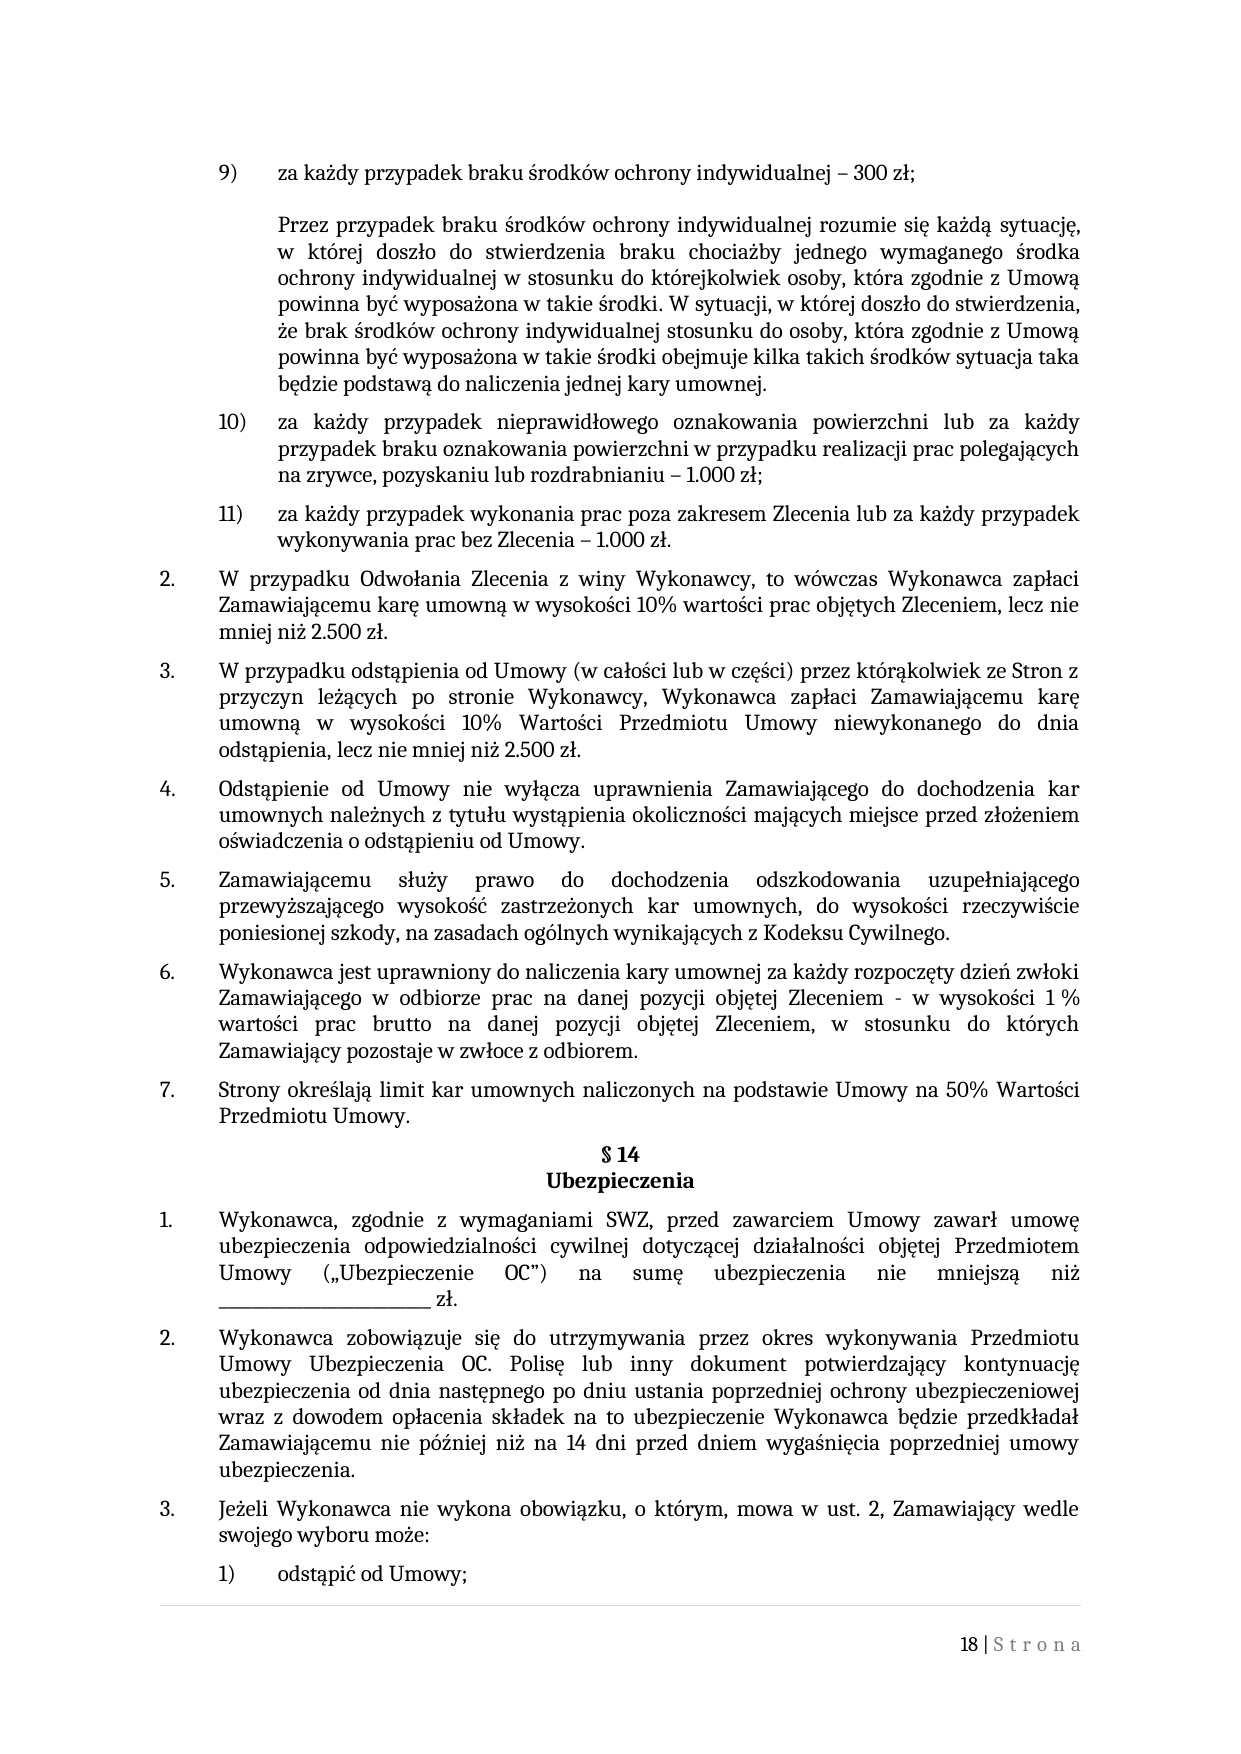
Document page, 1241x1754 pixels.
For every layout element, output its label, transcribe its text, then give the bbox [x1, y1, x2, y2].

list Jeżeli Wykonawca nie wykona obowiązku, o którym, mowa w ust. 2, Zamawiający wedle swojego wyboru może: [159, 1495, 1081, 1548]
text § 14 Ubezpieczenia [159, 1142, 1081, 1194]
text 4. Odstąpienie od Umowy nie wyłącza uprawnienia Zamawiającego do dochodzenia kar umownych należnych z tytułu wystąpienia okoliczności mających miejsce przed złożeniem oświadczenia o odstąpieniu od Umowy. [159, 775, 1081, 854]
list za każdy przypadek wykonania prac poza zakresem Zlecenia lub za każdy przypadek wykonywania prac bez Zlecenia – 1.000 zł. [218, 501, 1081, 553]
text 7. Strony określają limit kar umownych naliczonych na podstawie Umowy na 50% Wartości Przedmiotu Umowy. [159, 1076, 1081, 1129]
text 3. W przypadku odstąpienia od Umowy (w całości lub w części) przez którąkolwiek ze Stron z przyczyn leżących po stronie Wykonawcy, Wykonawca zapłaci Zamawiającemu karę umowną w wysokości 10% Wartości Przedmiotu Umowy niewykonanego do dnia odstąpienia, lecz nie mniej niż 2.500 zł. [159, 657, 1081, 763]
text 6. Wykonawca jest uprawniony do naliczenia kary umownej za każdy rozpoczęty dzień zwłoki Zamawiającego w odbiorze prac na danej pozycji objętej Zleceniem - w wysokości 1 % wartości prac brutto na danej pozycji objętej Zleceniem, w stosunku do których Zamawiający pozostaje w zwłoce z odbiorem. [159, 958, 1081, 1064]
list za każdy przypadek braku środków ochrony indywidualnej – 300 zł; Przez przypadek braku środków ochrony indywidualnej rozumie się każdą sytuację, w której doszło do stwierdzenia braku chociażby jednego wymaganego środka ochrony indywidualnej w stosunku do którejkolwiek osoby, która zgodnie z Umową powinna być wyposażona w takie środki. W sytuacji, w której doszło do stwierdzenia, że brak środków ochrony indywidualnej stosunku do osoby, która zgodnie z Umową powinna być wyposażona w takie środki obejmuje kilka takich środków sytuacja taka będzie podstawą do naliczenia jednej kary umownej. [218, 159, 1081, 397]
list za każdy przypadek nieprawidłowego oznakowania powierzchni lub za każdy przypadek braku oznakowania powierzchni w przypadku realizacji prac polegających na zrywce, pozyskaniu lub rozdrabnianiu – 1.000 zł; [218, 409, 1081, 488]
list odstąpić od Umowy; [218, 1561, 1081, 1587]
list Wykonawca, zgodnie z wymaganiami SWZ, przed zawarciem Umowy zawarł umowę ubezpieczenia odpowiedzialności cywilnej dotyczącej działalności objętej Przedmiotem Umowy („Ubezpieczenie OC”) na sumę ubezpieczenia nie mniejszą niż _________________________ zł. [159, 1207, 1081, 1312]
text 5. Zamawiającemu służy prawo do dochodzenia odszkodowania uzupełniającego przewyższającego wysokość zastrzeżonych kar umownych, do wysokości rzeczywiście poniesionej szkody, na zasadach ogólnych wynikających z Kodeksu Cywilnego. [159, 867, 1081, 946]
list Wykonawca zobowiązuje się do utrzymywania przez okres wykonywania Przedmiotu Umowy Ubezpieczenia OC. Polisę lub inny dokument potwierdzający kontynuację ubezpieczenia od dnia następnego po dniu ustania poprzedniej ochrony ubezpieczeniowej wraz z dowodem opłacenia składek na to ubezpieczenie Wykonawca będzie przedkładał Zamawiającemu nie później niż na 14 dni przed dniem wygaśnięcia poprzedniej umowy ubezpieczenia. [159, 1325, 1081, 1483]
text 2. W przypadku Odwołania Zlecenia z winy Wykonawcy, to wówczas Wykonawca zapłaci Zamawiającemu karę umowną w wysokości 10% wartości prac objętych Zleceniem, lecz nie mniej niż 2.500 zł. [159, 566, 1081, 645]
